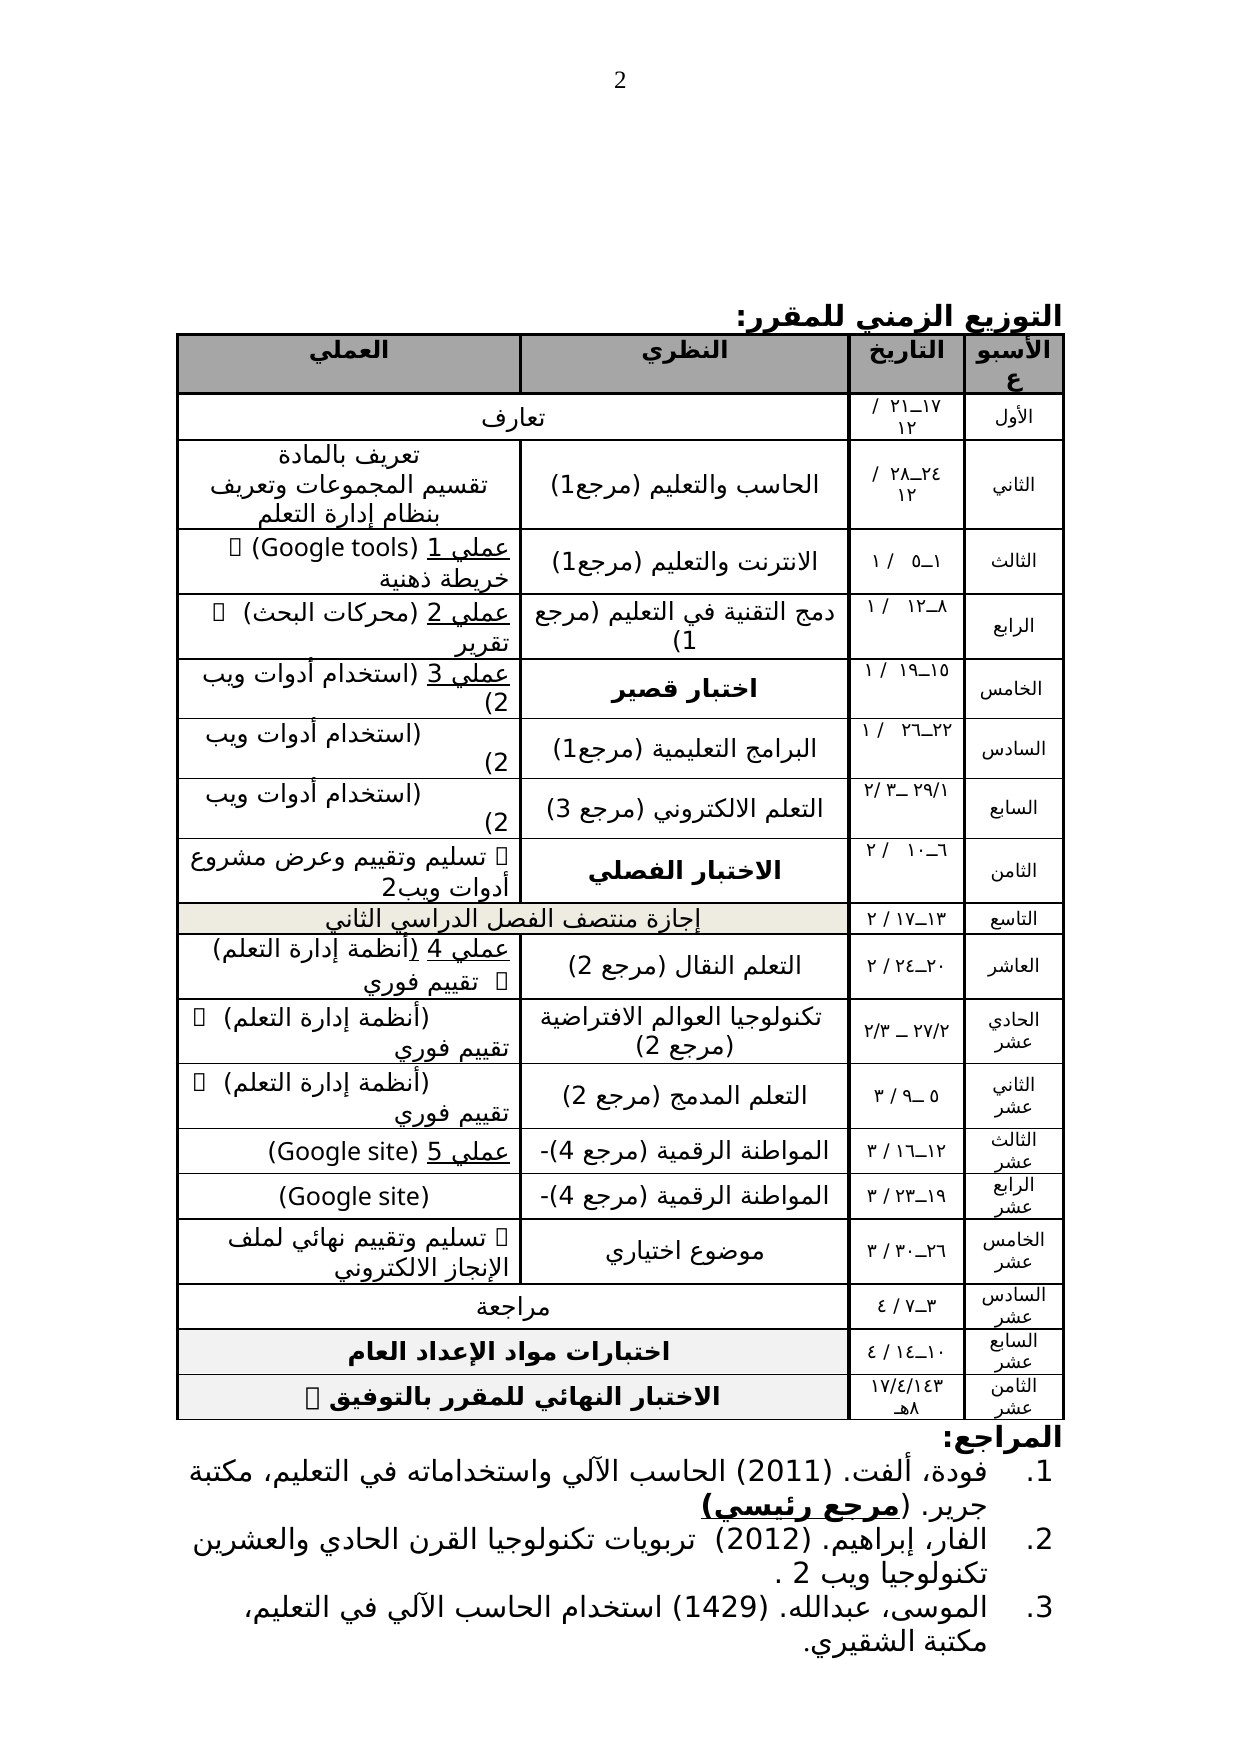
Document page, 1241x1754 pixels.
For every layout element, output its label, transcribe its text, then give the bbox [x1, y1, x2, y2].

table_cell السابع عشر [966, 1330, 1062, 1373]
table_cell الحاسب والتعليم (مرجع1) [522, 441, 847, 528]
table_cell إجازة منتصف الفصل الدراسي الثاني [179, 904, 847, 933]
table_cell التعلم المدمج (مرجع 2) [522, 1064, 847, 1127]
table_cell تعارف [179, 395, 847, 439]
table_cell عملي 4 (أنظمة إدارة التعلم)  تقييم فوري [179, 935, 519, 998]
table_cell (استخدام أدوات ويب2) [179, 719, 519, 778]
table_cell ٨ــ١٢ / ١ [851, 595, 963, 658]
table_cell ٢٦ــ٣٠ / ٣ [851, 1220, 963, 1283]
table_cell الثامن عشر [966, 1375, 1062, 1419]
table_cell ١٥ــ١٩ / ١ [851, 660, 963, 718]
table_cell تكنولوجيا العوالم الافتراضية (مرجع 2) [522, 1000, 847, 1063]
table_cell تعريف بالمادة تقسيم المجموعات وتعريف بنظام إدارة التعلم [179, 441, 519, 528]
table_cell ٢٠ــ٢٤ / ٢ [851, 935, 963, 998]
list الفار، إبراهيم. (2012) تربويات تكنولوجيا القرن الحادي والعشرين تكنولوجيا ويب 2 . [177, 1523, 1026, 1591]
table_cell السادس [966, 719, 1062, 778]
table_cell ٢٤ــ٢٨ / ١٢ [851, 441, 963, 528]
table_cell ٢٩/١ ــ٣ /٢ [851, 779, 963, 837]
table_cell  تسليم وتقييم وعرض مشروع أدوات ويب2 [179, 839, 519, 902]
table_cell البرامج التعليمية (مرجع1) [522, 719, 847, 778]
table_cell الرابع عشر [966, 1174, 1062, 1218]
table_cell ١٩ــ٢٣ / ٣ [851, 1174, 963, 1218]
table_cell اختبارات مواد الإعداد العام [179, 1330, 847, 1373]
text المراجع: [177, 1420, 1063, 1454]
table_cell التاسع [966, 904, 1062, 933]
table_cell عملي 5 (Google site) [179, 1129, 519, 1173]
table_cell الثالث عشر [966, 1129, 1062, 1173]
table_cell ٦ــ١٠ / ٢ [851, 839, 963, 902]
table_cell الثاني عشر [966, 1064, 1062, 1127]
table_cell الانترنت والتعليم (مرجع1) [522, 530, 847, 593]
table_cell الرابع [966, 595, 1062, 658]
table_cell الأول [966, 395, 1062, 439]
table_cell السابع [966, 779, 1062, 837]
list فودة، ألفت. (2011) الحاسب الآلي واستخداماته في التعليم، مكتبة جرير. (مرجع رئيسي) [177, 1454, 1026, 1523]
table_cell (استخدام أدوات ويب2) [179, 779, 519, 837]
table_cell اختبار قصير [522, 660, 847, 718]
table_cell الاختبار النهائي للمقرر بالتوفيق [179, 1375, 847, 1419]
table_cell دمج التقنية في التعليم (مرجع 1) [522, 595, 847, 658]
table_cell (أنظمة إدارة التعلم)  تقييم فوري [179, 1064, 519, 1127]
table_cell المواطنة الرقمية (مرجع 4)- [522, 1174, 847, 1218]
table_header الأسبوع [966, 336, 1062, 392]
table_cell عملي 3 (استخدام أدوات ويب2) [179, 660, 519, 718]
table_cell التعلم النقال (مرجع 2) [522, 935, 847, 998]
table_cell الحادي عشر [966, 1000, 1062, 1063]
table_cell الثامن [966, 839, 1062, 902]
table_cell ٢٧/٢ ــ ٢/٣ [851, 1000, 963, 1063]
table_cell الخامس [966, 660, 1062, 718]
table_cell ٣ــ٧ / ٤ [851, 1285, 963, 1328]
table_cell (Google site) [179, 1174, 519, 1218]
table_cell الثالث [966, 530, 1062, 593]
list الموسى، عبدالله. (1429) استخدام الحاسب الآلي في التعليم، مكتبة الشقيري. [177, 1591, 1026, 1658]
table_cell السادس عشر [966, 1285, 1062, 1328]
table_cell ١٧/٤/١٤٣٨هـ [851, 1375, 963, 1419]
table_cell  تسليم وتقييم نهائي لملف الإنجاز الالكتروني [179, 1220, 519, 1283]
table_cell ١٢ــ١٦ / ٣ [851, 1129, 963, 1173]
table_cell التعلم الالكتروني (مرجع 3) [522, 779, 847, 837]
table_cell ١٣ــ١٧ / ٢ [851, 904, 963, 933]
table_cell ١٠ــ١٤ / ٤ [851, 1330, 963, 1373]
table_cell مراجعة [179, 1285, 847, 1328]
table_cell الخامس عشر [966, 1220, 1062, 1283]
table_cell (أنظمة إدارة التعلم)  تقييم فوري [179, 1000, 519, 1063]
table_cell الثاني [966, 441, 1062, 528]
table_cell الاختبار الفصلي [522, 839, 847, 902]
table_cell موضوع اختياري [522, 1220, 847, 1283]
table_cell العاشر [966, 935, 1062, 998]
table_header النظري [522, 336, 847, 392]
table_cell المواطنة الرقمية (مرجع 4)- [522, 1129, 847, 1173]
table_cell ٥ ــ٩ / ٣ [851, 1064, 963, 1127]
text التوزيع الزمني للمقرر: [177, 299, 1063, 333]
table_cell عملي 1 (Google tools)  خريطة ذهنية [179, 530, 519, 593]
table_cell عملي 2 (محركات البحث)  تقرير [179, 595, 519, 658]
table_header العملي [179, 336, 519, 392]
table_cell ١٧ــ٢١ / ١٢ [851, 395, 963, 439]
table_header التاريخ [851, 336, 963, 392]
table_cell ٢٢ــ٢٦ / ١ [851, 719, 963, 778]
table_cell ١ــ٥ / ١ [851, 530, 963, 593]
